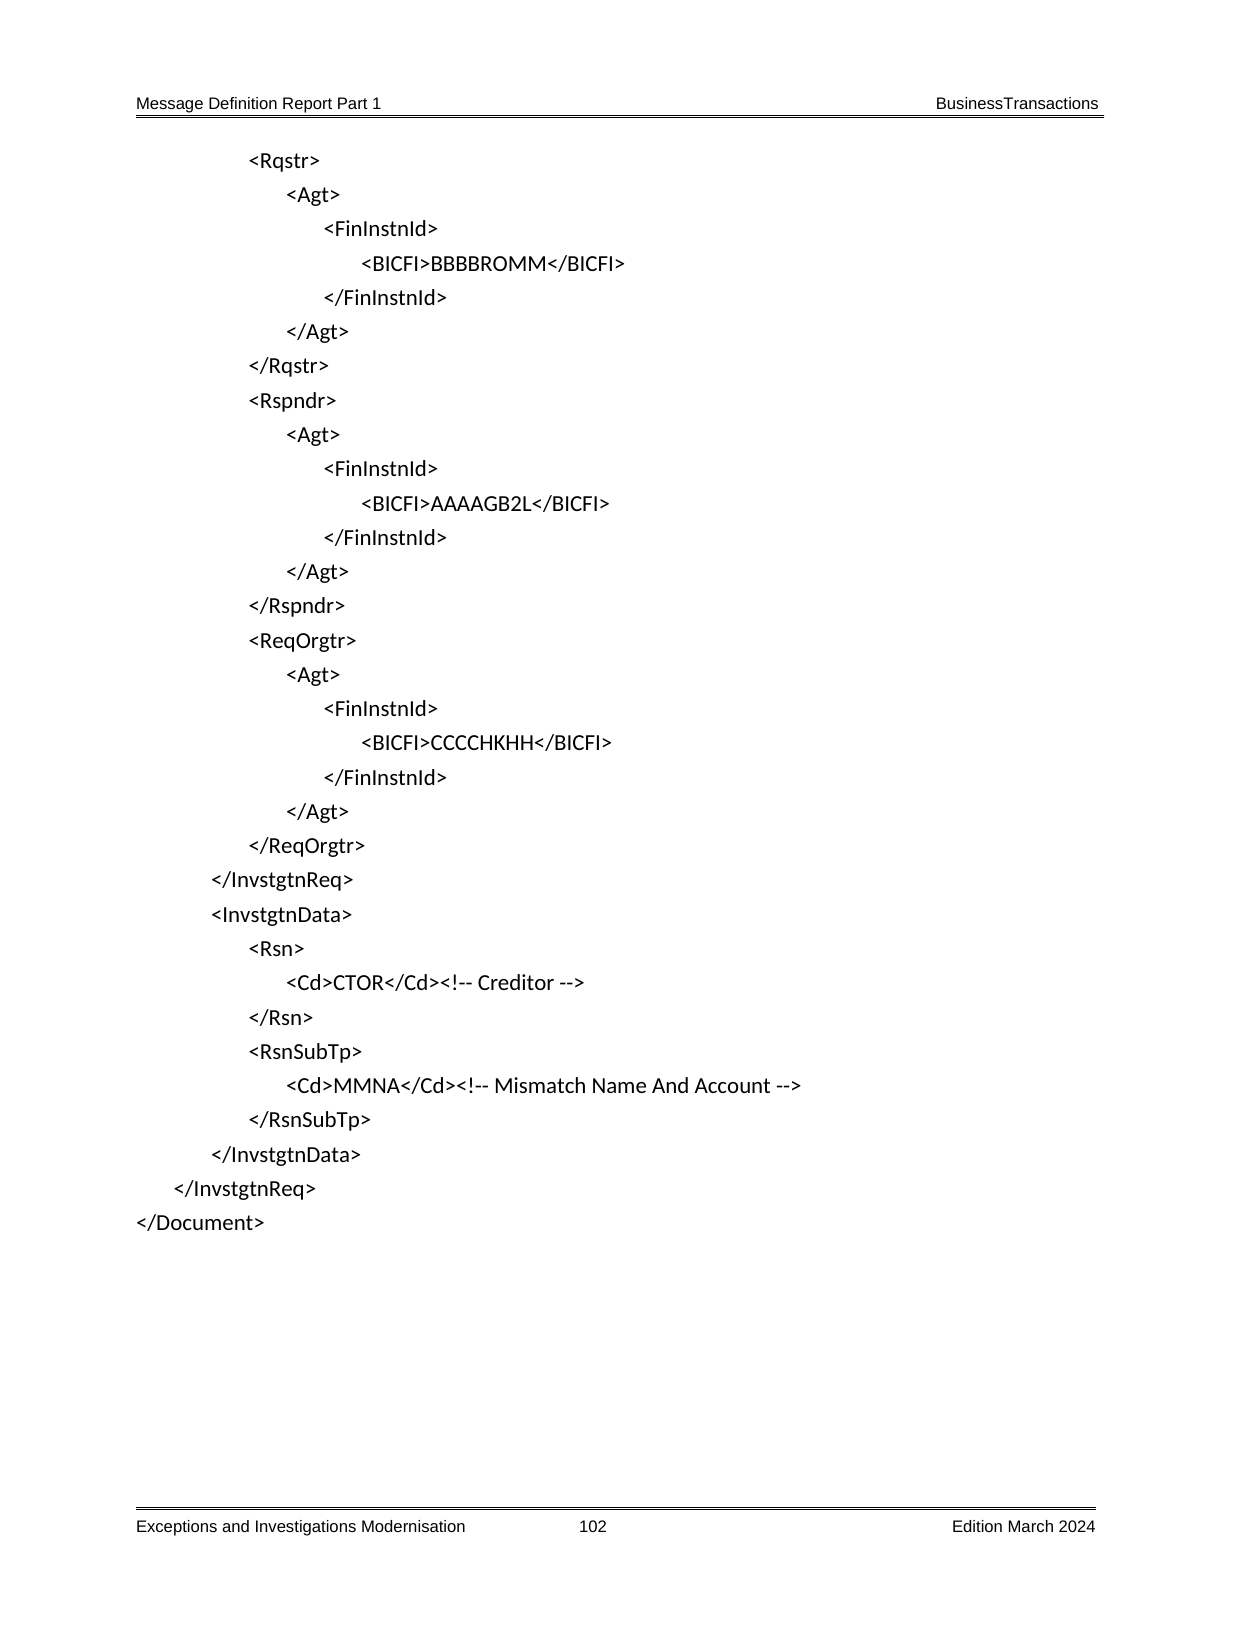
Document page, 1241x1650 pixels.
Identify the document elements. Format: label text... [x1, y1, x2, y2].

text <BICFI>BBBBROMM</BICFI> [136, 249, 1104, 277]
text <RsnSubTp> [136, 1037, 1104, 1065]
text </InvstgtnReq> [136, 1174, 1104, 1202]
text <BICFI>AAAAGB2L</BICFI> [136, 489, 1104, 517]
text <BICFI>CCCCHKHH</BICFI> [136, 728, 1104, 757]
text <Agt> [136, 180, 1104, 208]
text <FinInstnId> [136, 694, 1104, 722]
text </Agt> [136, 317, 1104, 345]
text </InvstgtnReq> [136, 866, 1104, 894]
text <Cd>CTOR</Cd><!-- Creditor --> [136, 968, 1104, 996]
text </Agt> [136, 797, 1104, 825]
text </RsnSubTp> [136, 1106, 1104, 1133]
text <Rsn> [136, 934, 1104, 962]
text </Rspndr> [136, 591, 1104, 619]
text </Agt> [136, 557, 1104, 585]
text <Rqstr> [136, 146, 1104, 174]
text </FinInstnId> [136, 523, 1104, 551]
text </Rqstr> [136, 352, 1104, 379]
text <Agt> [136, 420, 1104, 448]
text </ReqOrgtr> [136, 831, 1104, 859]
text <FinInstnId> [136, 454, 1104, 482]
text <Cd>MMNA</Cd><!-- Mismatch Name And Account --> [136, 1071, 1104, 1099]
text </FinInstnId> [136, 763, 1104, 791]
text <FinInstnId> [136, 214, 1104, 242]
text <InvstgtnData> [136, 900, 1104, 928]
text <Rspndr> [136, 386, 1104, 414]
text <ReqOrgtr> [136, 626, 1104, 654]
text </Rsn> [136, 1003, 1104, 1031]
text </FinInstnId> [136, 283, 1104, 311]
text </InvstgtnData> [136, 1140, 1104, 1168]
text </Document> [136, 1208, 1104, 1236]
text <Agt> [136, 660, 1104, 688]
